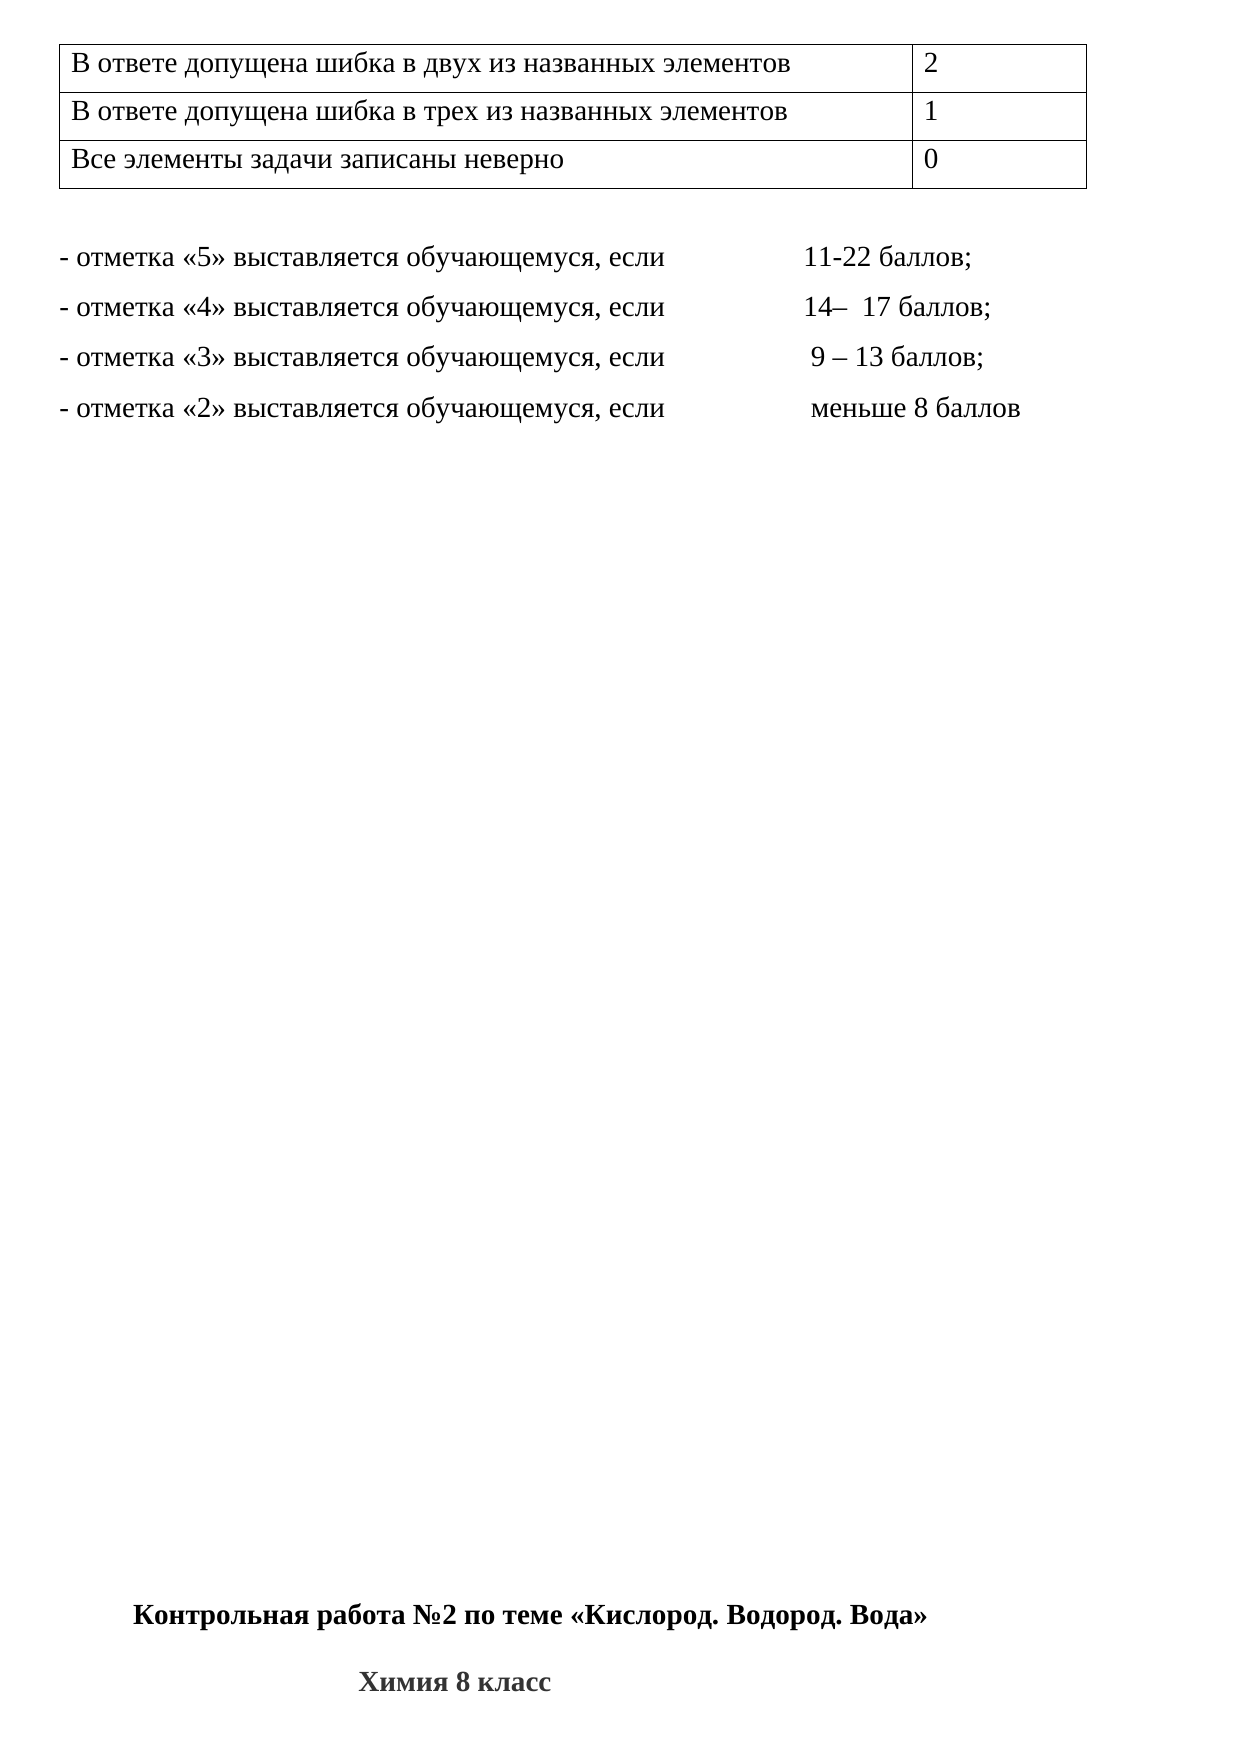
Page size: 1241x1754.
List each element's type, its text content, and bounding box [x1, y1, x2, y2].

table_cell 2 [913, 45, 1086, 92]
table_cell В ответе допущена шибка в трех из названных элементов [60, 93, 912, 140]
table_cell 0 [913, 141, 1086, 187]
text Химия 8 класс [59, 1664, 1196, 1698]
text Контрольная работа №2 по теме «Кислород. Водород. Вода» [59, 1597, 1196, 1631]
text - отметка «2» выставляется обучающемуся, если меньше 8 баллов [59, 390, 1196, 423]
table_cell 1 [913, 93, 1086, 140]
table_cell Все элементы задачи записаны неверно [60, 141, 912, 187]
text - отметка «4» выставляется обучающемуся, если 14– 17 баллов; [59, 289, 1196, 323]
table_cell В ответе допущена шибка в двух из названных элементов [60, 45, 912, 92]
text - отметка «5» выставляется обучающемуся, если 11-22 баллов; [59, 239, 1196, 272]
text - отметка «3» выставляется обучающемуся, если 9 – 13 баллов; [59, 339, 1196, 373]
